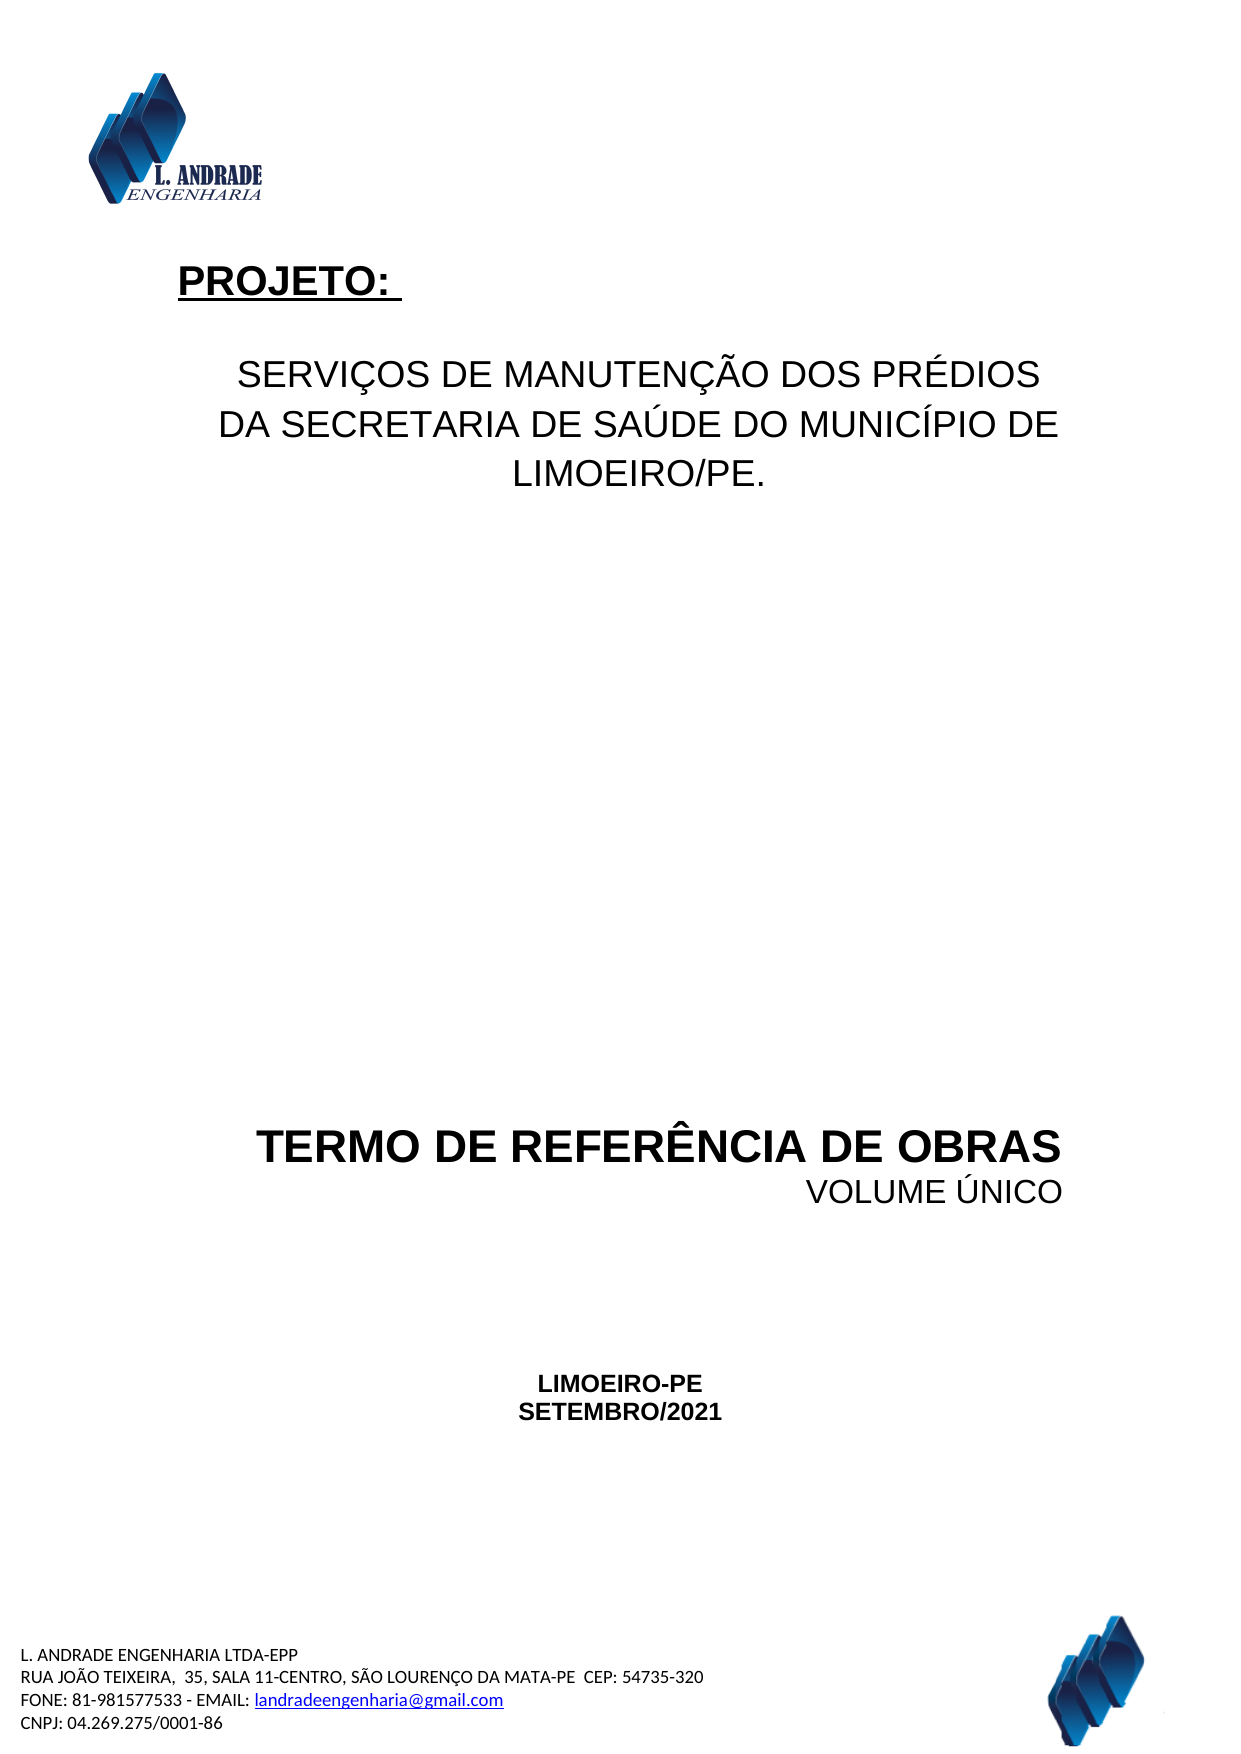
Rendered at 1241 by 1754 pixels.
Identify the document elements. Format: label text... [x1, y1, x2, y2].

text VOLUME ÚNICO [177, 1172, 1063, 1211]
text SERVIÇOS DE MANUTENÇÃO DOS PRÉDIOS DA SECRETARIA DE SAÚDE DO MUNICÍPIO DE LIMOEIRO/PE. [215, 352, 1063, 495]
picture [88, 73, 262, 204]
text SETEMBRO/2021 [177, 1397, 1063, 1426]
text PROJETO: [177, 257, 1063, 304]
text TERMO DE REFERÊNCIA DE OBRAS [177, 1119, 1063, 1172]
text LIMOEIRO-PE [177, 1369, 1063, 1397]
